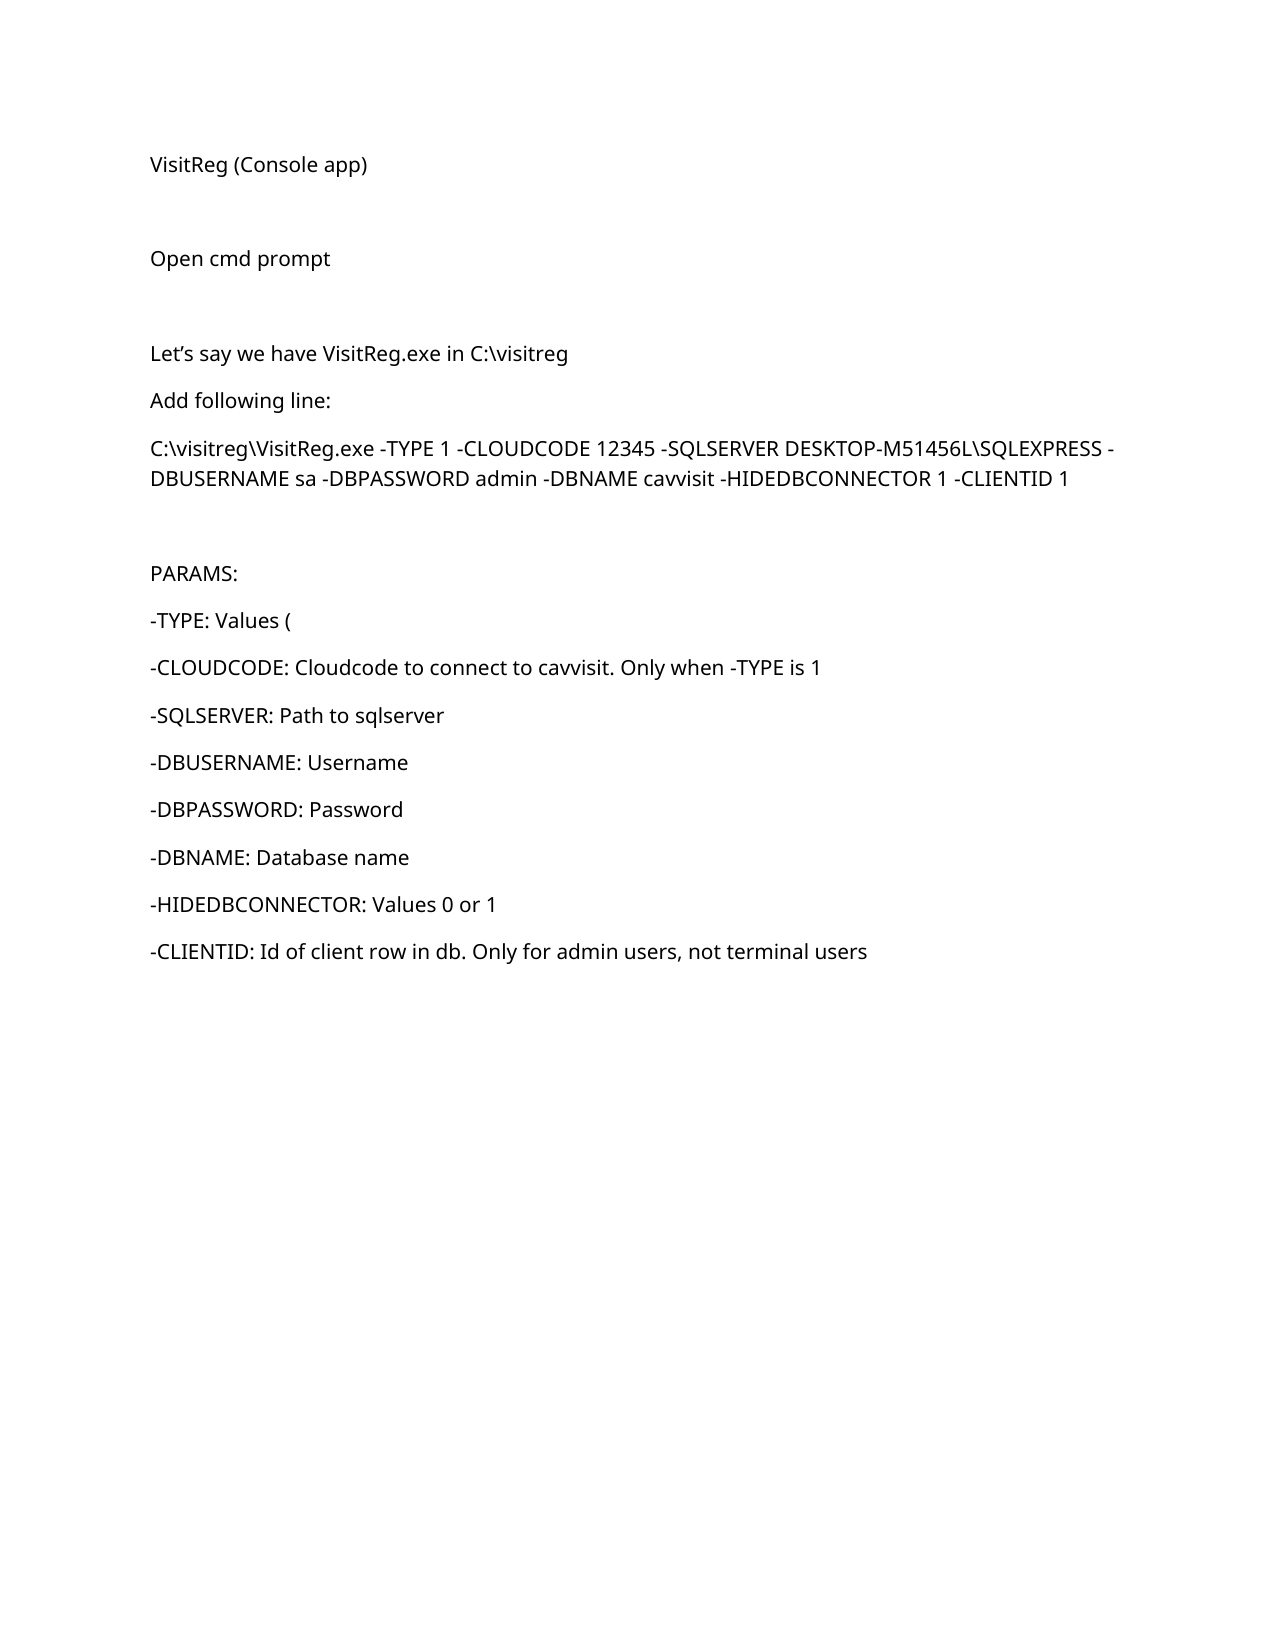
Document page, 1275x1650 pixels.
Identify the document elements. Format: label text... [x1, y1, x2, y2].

text Open cmd prompt [150, 244, 1125, 273]
text -CLOUDCODE: Cloudcode to connect to cavvisit. Only when -TYPE is 1 [150, 653, 1125, 682]
text Let’s say we have VisitReg.exe in C:\visitreg [150, 339, 1125, 368]
text PARAMS: [150, 559, 1125, 587]
text -DBPASSWORD: Password [150, 795, 1125, 824]
text -DBNAME: Database name [150, 843, 1125, 871]
text -HIDEDBCONNECTOR: Values 0 or 1 [150, 890, 1125, 918]
text -DBUSERNAME: Username [150, 748, 1125, 777]
text Add following line: [150, 386, 1125, 415]
text C:\visitreg\VisitReg.exe -TYPE 1 -CLOUDCODE 12345 -SQLSERVER DESKTOP-M51456L\SQLEXPRESS -DBUSERNAME sa -DBPASSWORD admin -DBNAME cavvisit -HIDEDBCONNECTOR 1 -CLIENTID 1 [150, 434, 1125, 493]
text VisitReg (Console app) [150, 150, 1125, 178]
text -TYPE: Values ( [150, 606, 1125, 635]
text -SQLSERVER: Path to sqlserver [150, 701, 1125, 729]
text -CLIENTID: Id of client row in db. Only for admin users, not terminal users [150, 937, 1125, 966]
